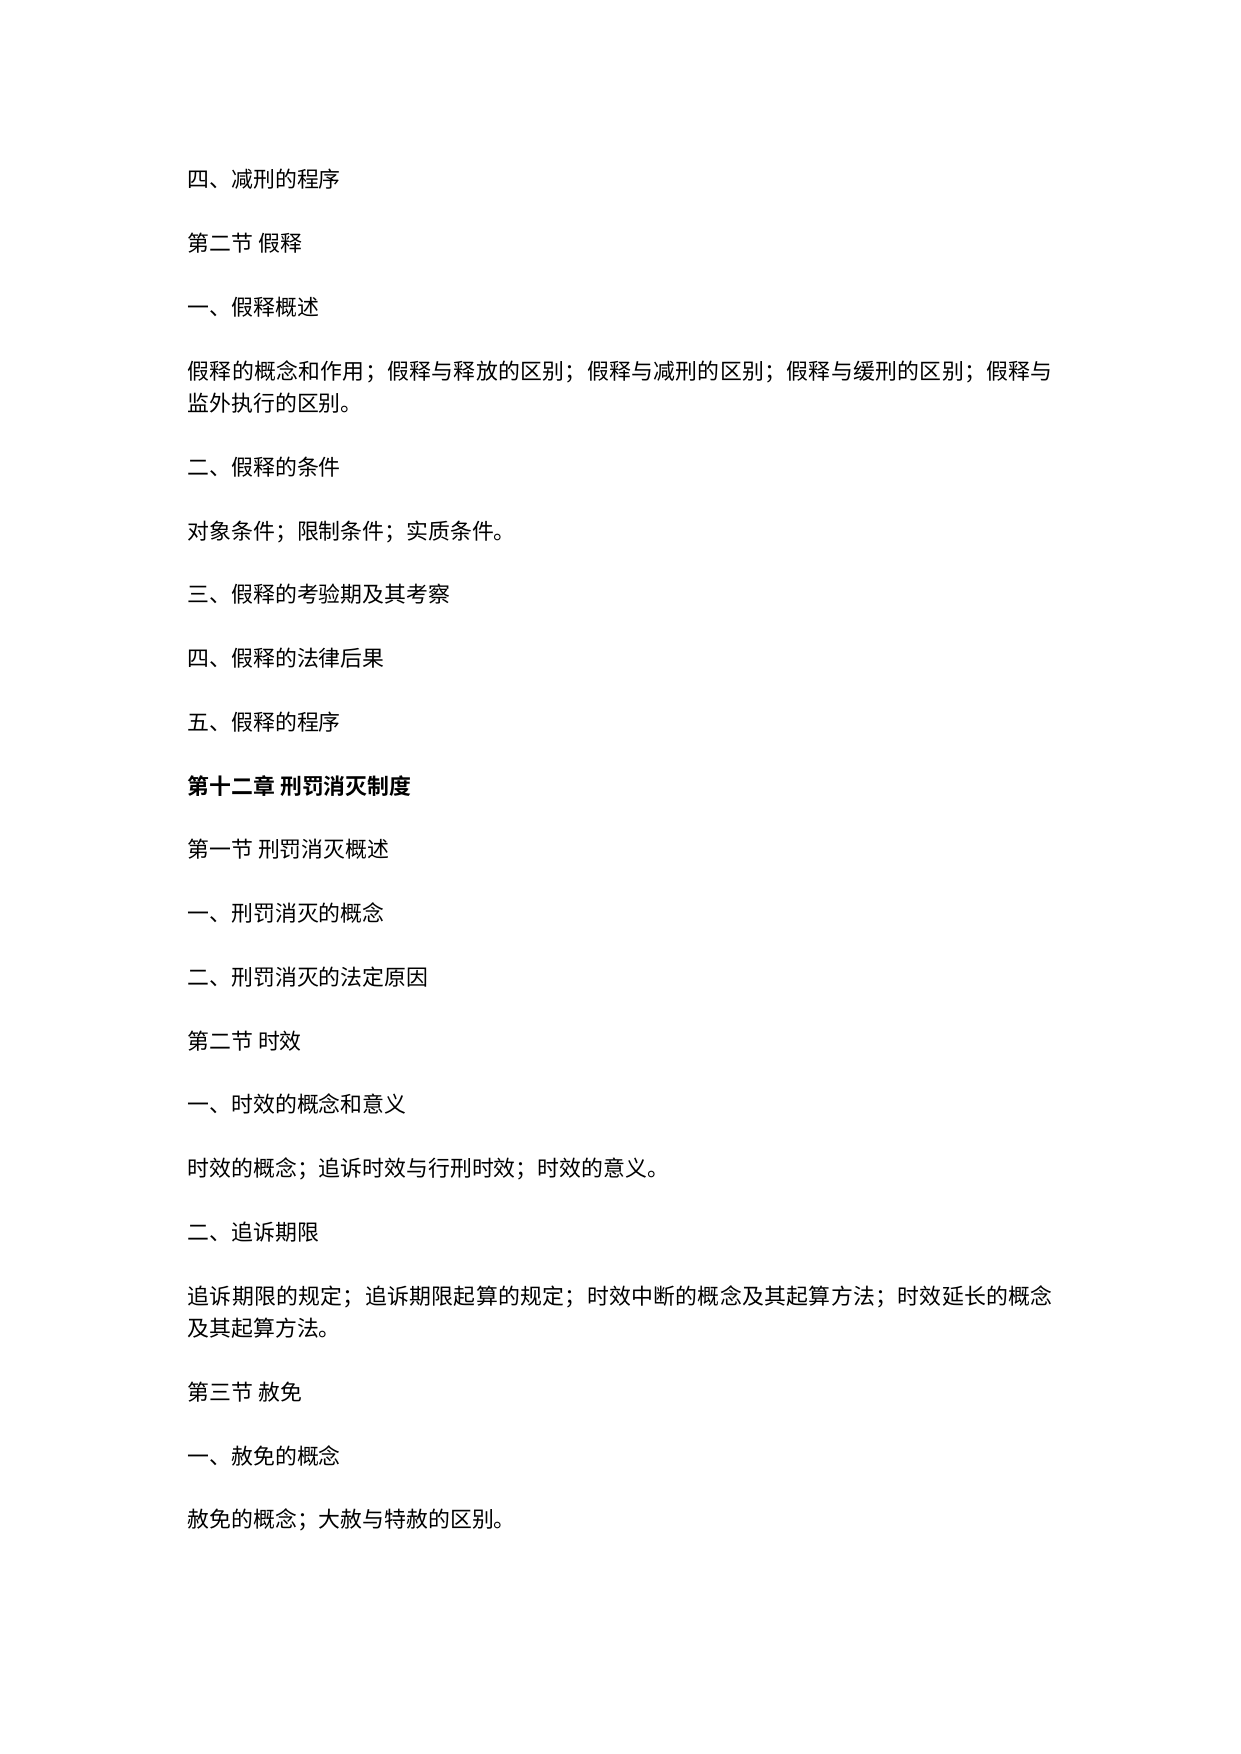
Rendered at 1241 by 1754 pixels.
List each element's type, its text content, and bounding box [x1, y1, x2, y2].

text 假释的概念和作用；假释与释放的区别；假释与减刑的区别；假释与缓刑的区别；假释与监外执行的区别。 [187, 353, 1053, 418]
text 一、假释概述 [187, 289, 1053, 322]
text 一、刑罚消灭的概念 [187, 896, 1053, 928]
text 一、时效的概念和意义 [187, 1087, 1053, 1119]
text 二、假释的条件 [187, 449, 1053, 482]
text 追诉期限的规定；追诉期限起算的规定；时效中断的概念及其起算方法；时效延长的概念及其起算方法。 [187, 1278, 1053, 1343]
text 赦免的概念；大赦与特赦的区别。 [187, 1502, 1053, 1534]
text 第二节 假释 [187, 226, 1053, 258]
text 二、刑罚消灭的法定原因 [187, 959, 1053, 992]
text 三、假释的考验期及其考察 [187, 577, 1053, 609]
text 四、减刑的程序 [187, 162, 1053, 194]
text 第二节 时效 [187, 1023, 1053, 1056]
text 二、追诉期限 [187, 1214, 1053, 1247]
text 一、赦免的概念 [187, 1438, 1053, 1471]
text 对象条件；限制条件；实质条件。 [187, 513, 1053, 546]
text 五、假释的程序 [187, 704, 1053, 737]
text 时效的概念；追诉时效与行刑时效；时效的意义。 [187, 1151, 1053, 1183]
text 第三节 赦免 [187, 1374, 1053, 1407]
text 第一节 刑罚消灭概述 [187, 832, 1053, 864]
text 第十二章 刑罚消灭制度 [187, 768, 1053, 801]
text 四、假释的法律后果 [187, 641, 1053, 673]
